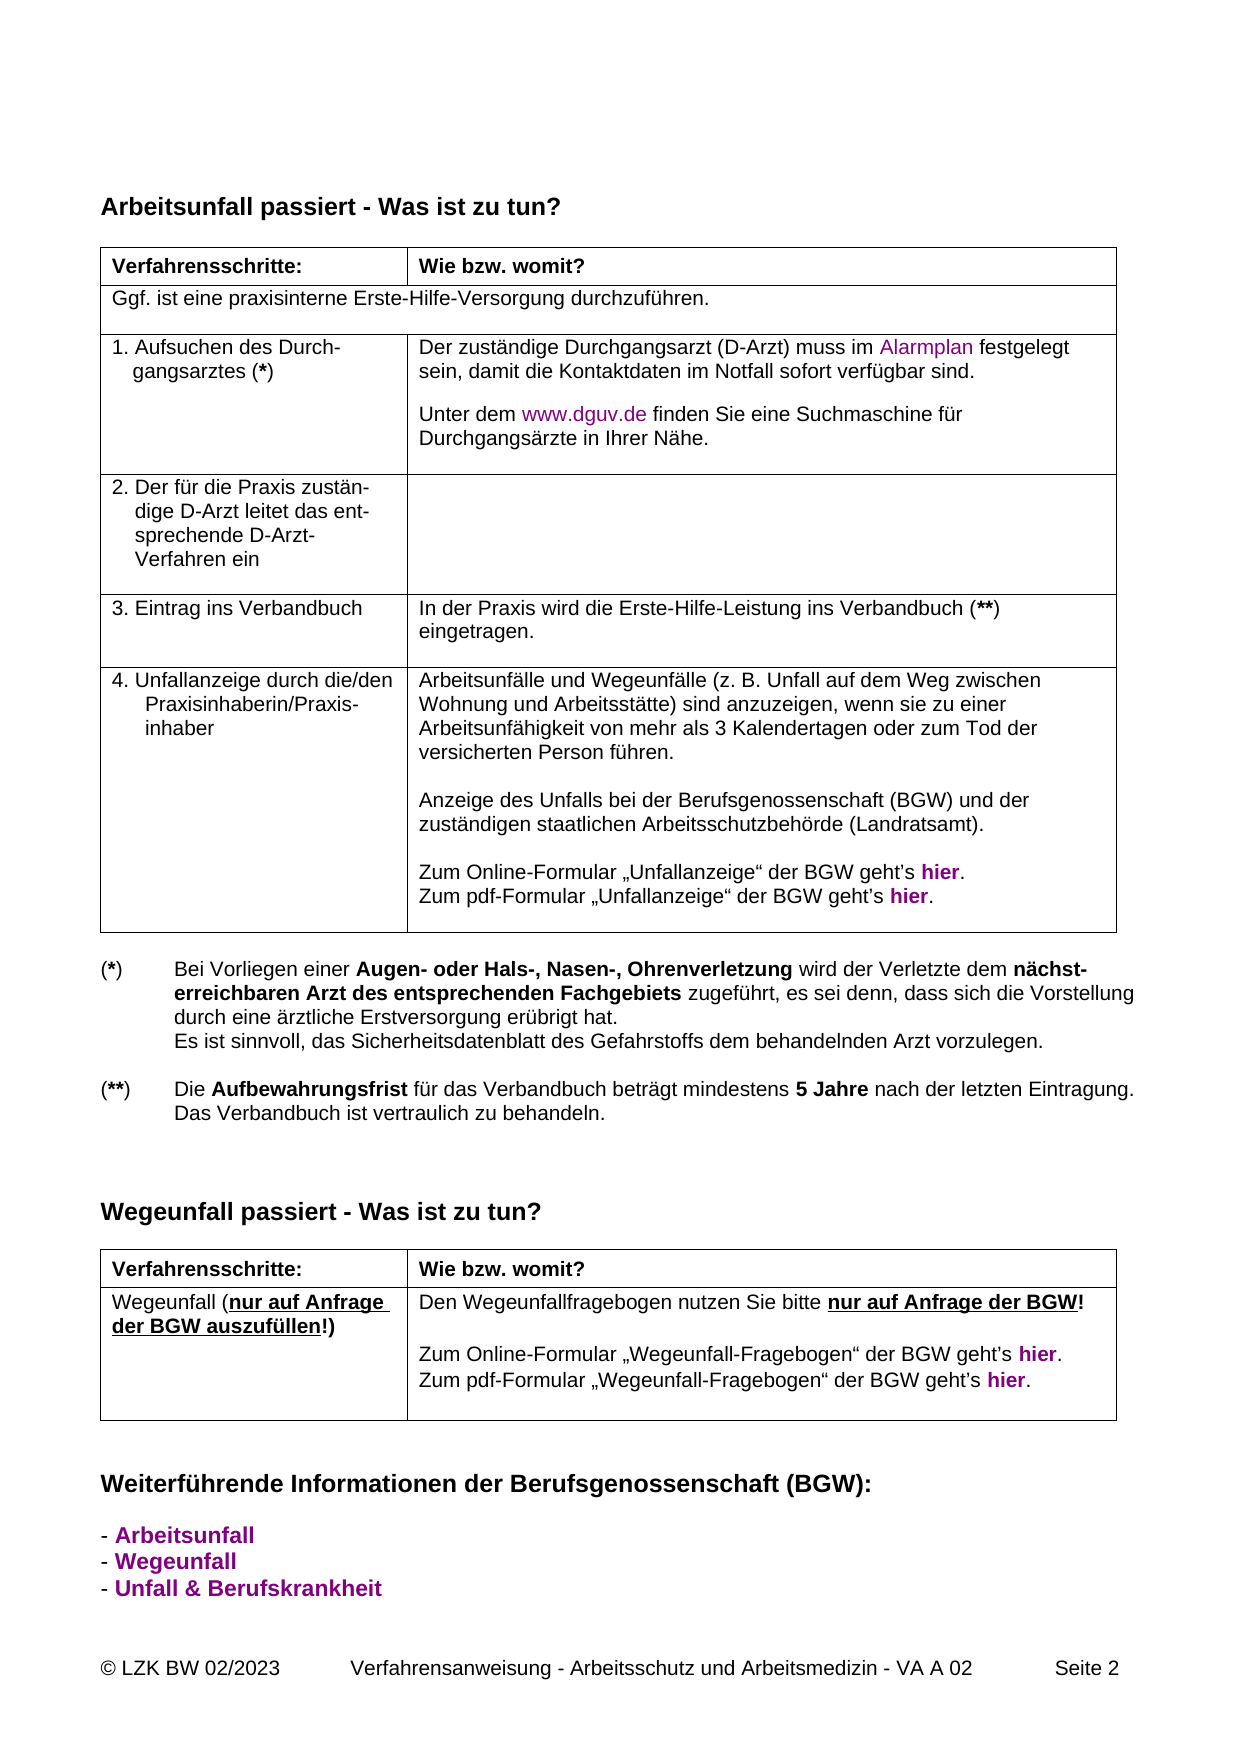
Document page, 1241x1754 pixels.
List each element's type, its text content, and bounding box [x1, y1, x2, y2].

table_cell Ggf. ist eine praxisinterne Erste-Hilfe-Versorgung durchzuführen. [101, 286, 1116, 333]
table_header Verfahrensschritte: [101, 248, 407, 284]
table_cell 1. Aufsuchen des Durch- gangsarztes (*) [101, 335, 407, 473]
text Arbeitsunfall passiert - Was ist zu tun? [100, 192, 1140, 221]
table_cell Den Wegeunfallfragebogen nutzen Sie bitte nur auf Anfrage der BGW! Zum Online-Formular „Wegeunfall-Fragebogen“ der BGW geht’s hier. Zum pdf-Formular „Wegeunfall-Fragebogen“ der BGW geht’s hier. [408, 1288, 1116, 1420]
table_header Wie bzw. womit? [408, 1250, 1116, 1287]
text - Unfall & Berufskrankheit [100, 1575, 1140, 1601]
table_cell Der zuständige Durchgangsarzt (D-Arzt) muss im Alarmplan festgelegt sein, damit die Kontaktdaten im Notfall sofort verfügbar sind. Unter dem www.dguv.de finden Sie eine Suchmaschine für Durchgangsärzte in Ihrer Nähe. [408, 335, 1116, 473]
text Weiterführende Informationen der Berufsgenossenschaft (BGW): [100, 1469, 1140, 1498]
text Es ist sinnvoll, das Sicherheitsdatenblatt des Gefahrstoffs dem behandelnden Arzt vorzulegen. [174, 1029, 1140, 1053]
table_cell 3. Eintrag ins Verbandbuch [101, 595, 407, 667]
table_cell Arbeitsunfälle und Wegeunfälle (z. B. Unfall auf dem Weg zwischen Wohnung und Arbeitsstätte) sind anzuzeigen, wenn sie zu einer Arbeitsunfähigkeit von mehr als 3 Kalendertagen oder zum Tod der versicherten Person führen. Anzeige des Unfalls bei der Berufsgenossenschaft (BGW) und der zuständigen staatlichen Arbeitsschutzbehörde (Landratsamt). Zum Online-Formular „Unfallanzeige“ der BGW geht’s hier. Zum pdf-Formular „Unfallanzeige“ der BGW geht’s hier. [408, 668, 1116, 932]
text - Arbeitsunfall [100, 1522, 1140, 1548]
table_cell [408, 475, 1116, 594]
text Wegeunfall passiert - Was ist zu tun? [100, 1196, 1140, 1225]
table_cell Wegeunfall (nur auf Anfrage der BGW auszufüllen!) [101, 1288, 407, 1420]
text - Wegeunfall [100, 1548, 1140, 1575]
text (**) Die Aufbewahrungsfrist für das Verbandbuch beträgt mindestens 5 Jahre nach der letzten Eintragung. Das Verbandbuch ist vertraulich zu behandeln. [100, 1077, 1140, 1124]
table_header Verfahrensschritte: [101, 1250, 407, 1287]
table_header Wie bzw. womit? [408, 248, 1116, 284]
text (*) Bei Vorliegen einer Augen- oder Hals-, Nasen-, Ohrenverletzung wird der Verletzte dem nächst- erreichbaren Arzt des entsprechenden Fachgebiets zugeführt, es sei denn, dass sich die Vorstellung durch eine ärztliche Erstversorgung erübrigt hat. [100, 957, 1140, 1029]
table_cell 2. Der für die Praxis zustän- dige D-Arzt leitet das ent- sprechende D-Arzt- Verfahren ein [101, 475, 407, 594]
table_cell In der Praxis wird die Erste-Hilfe-Leistung ins Verbandbuch (**) eingetragen. [408, 595, 1116, 667]
table_cell 4. Unfallanzeige durch die/den Praxisinhaberin/Praxis- inhaber [101, 668, 407, 932]
